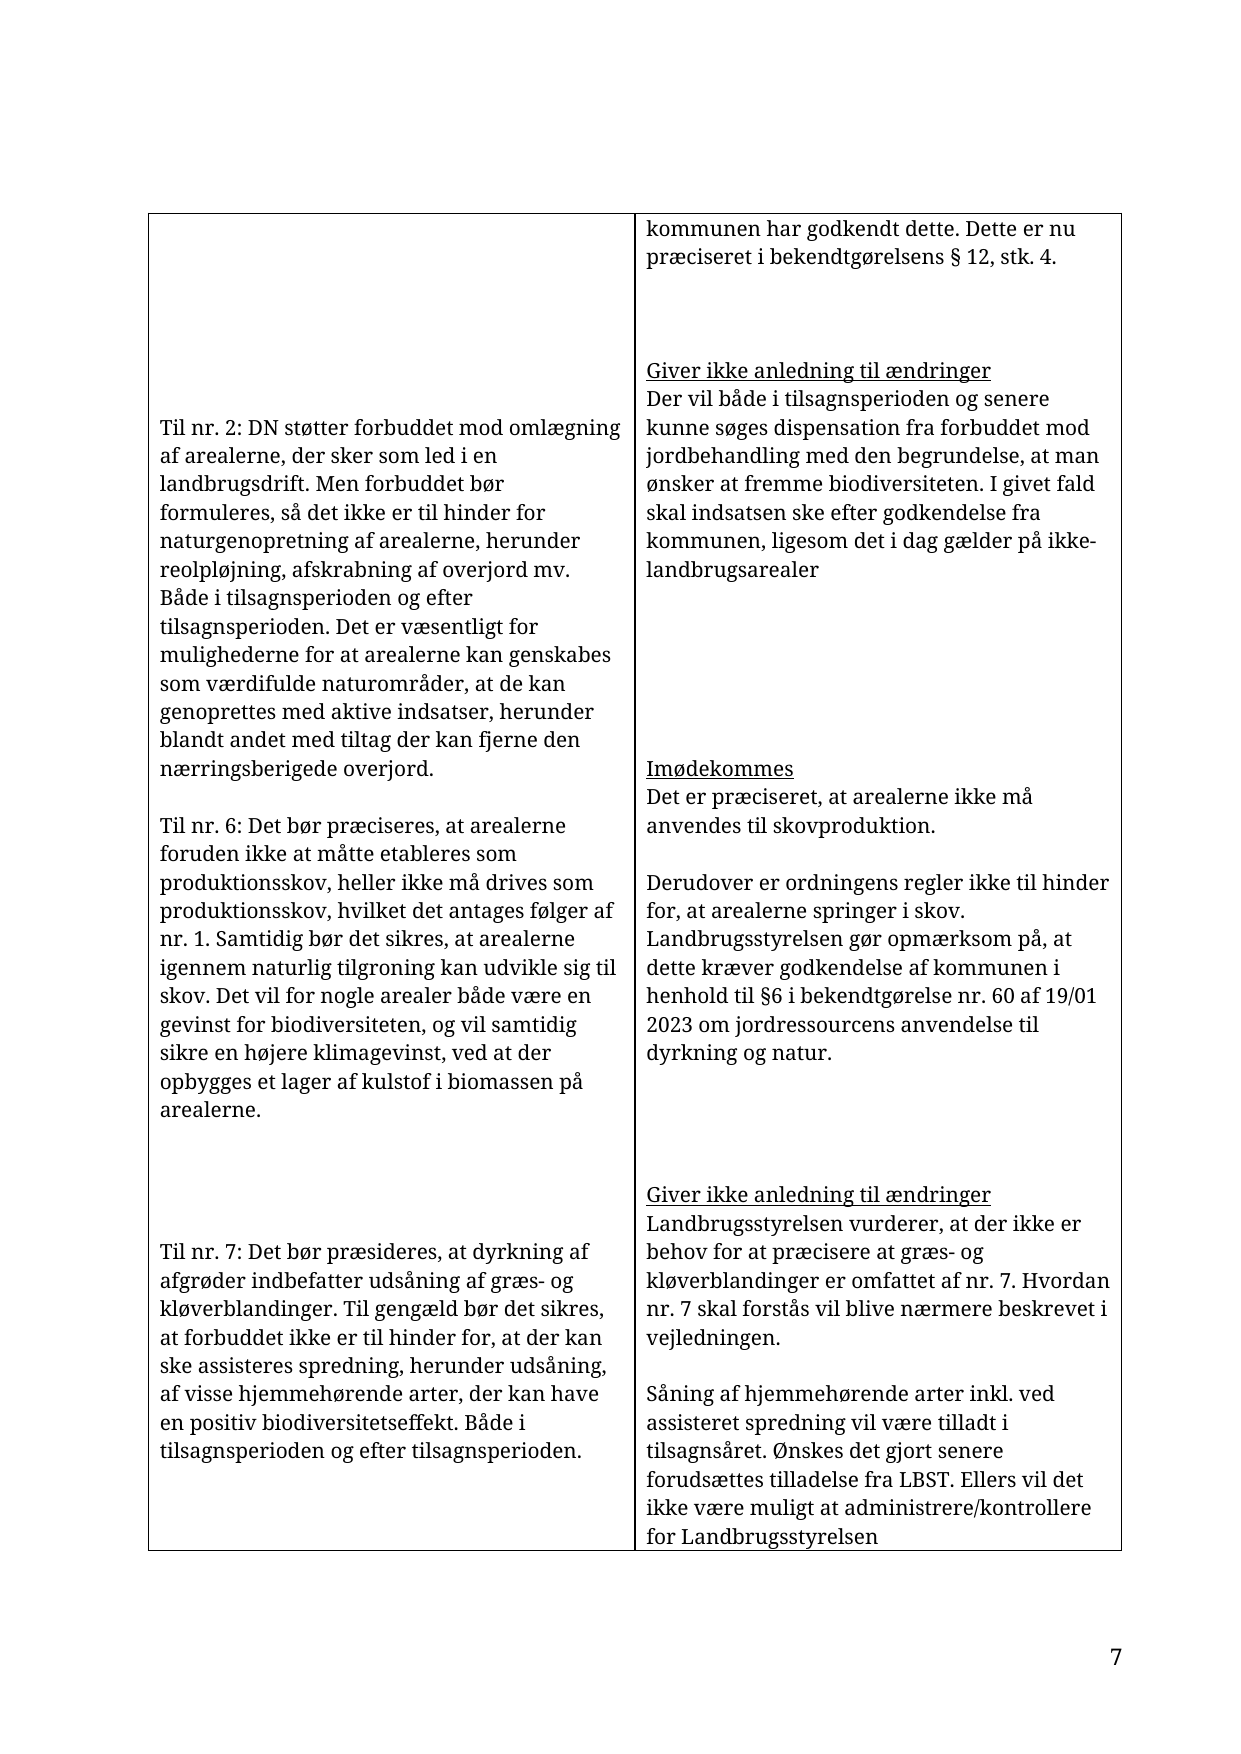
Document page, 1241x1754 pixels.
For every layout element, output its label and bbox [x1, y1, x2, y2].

table_cell [636, 214, 1121, 1550]
table_cell [149, 214, 634, 1550]
